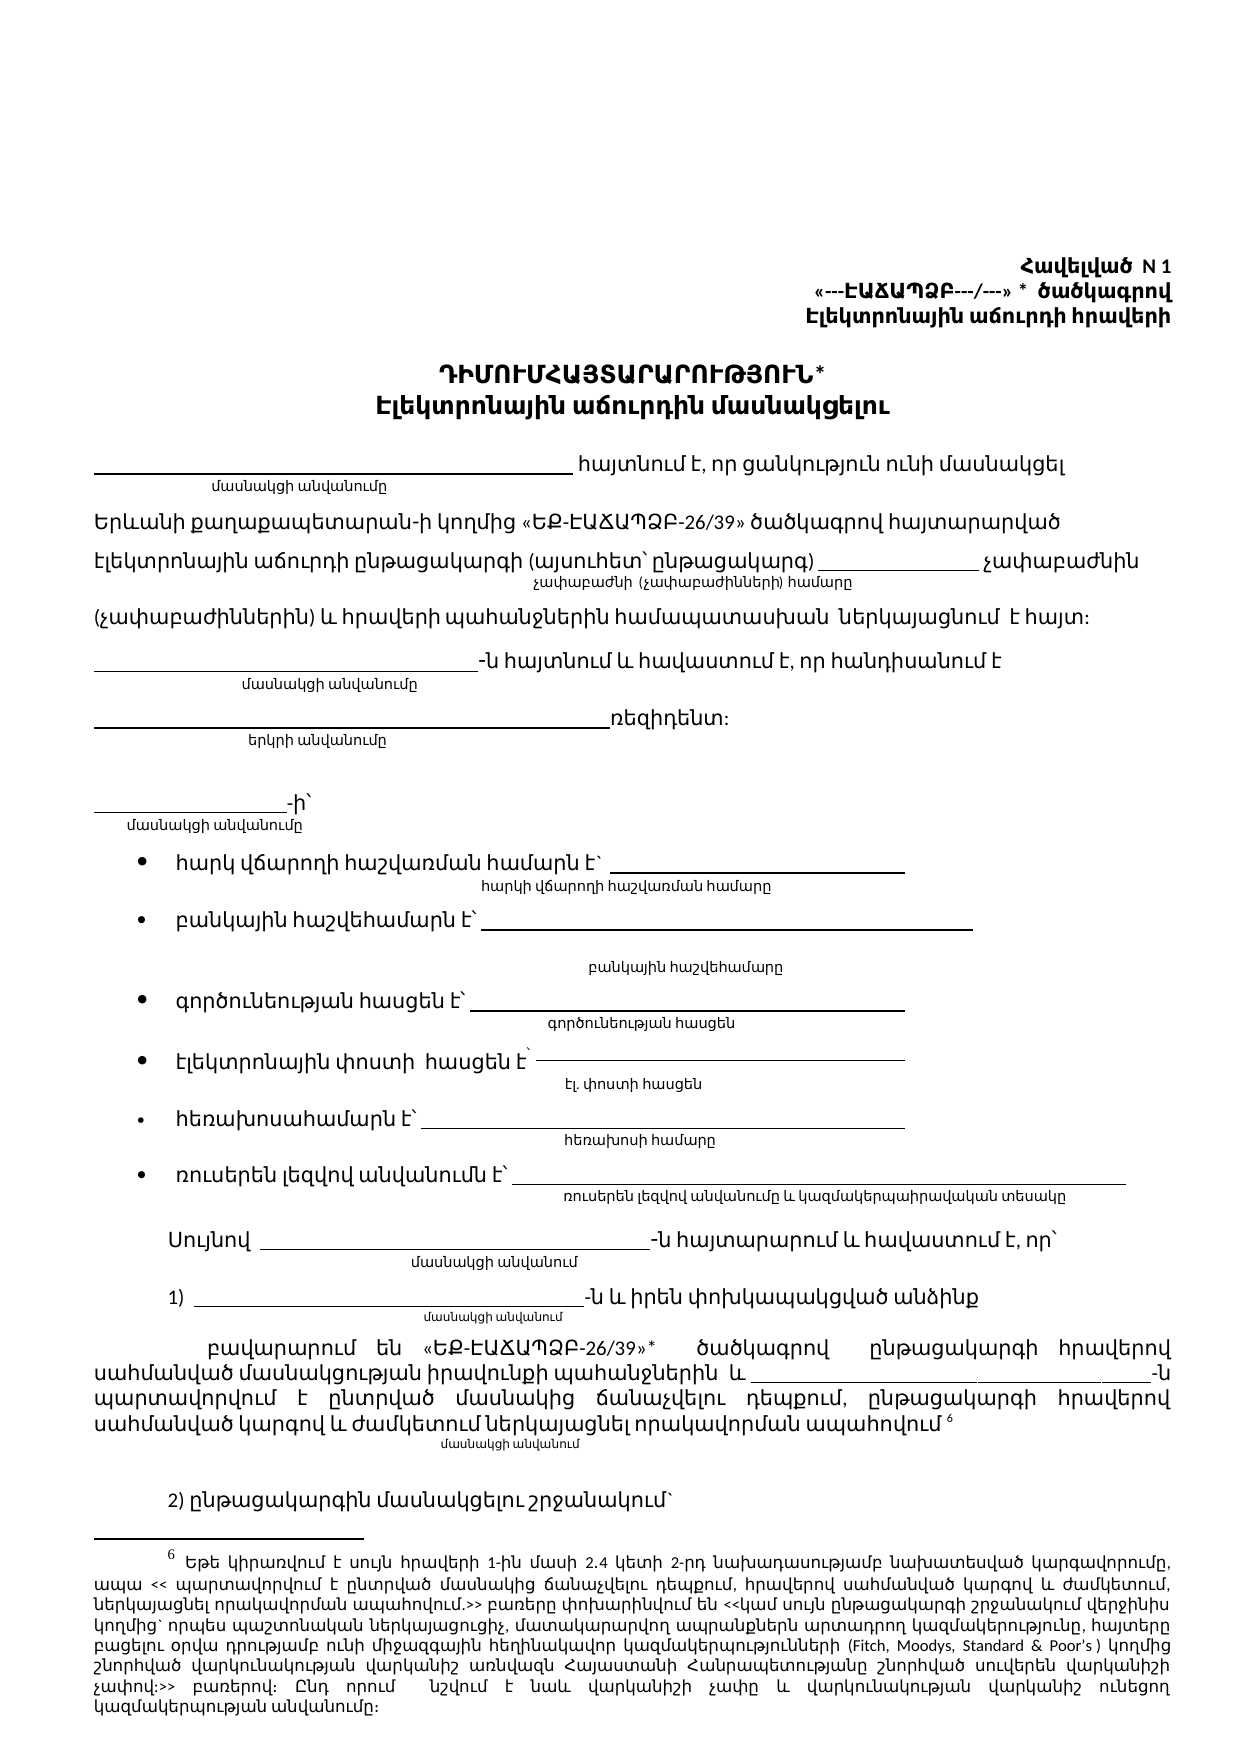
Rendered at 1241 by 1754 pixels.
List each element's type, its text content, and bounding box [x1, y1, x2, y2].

text չափաբաժնի (չափաբաժինների) համարը [94, 573, 1171, 604]
text մասնակցի անվանումը [94, 477, 1171, 507]
list ռուսերեն լեզվով անվանումն է՝ [138, 1162, 1171, 1187]
subtitle Էլեկտրոնային աճուրդին մասնակցելու [94, 390, 1171, 421]
text ԴԻՄՈՒՄՀԱՅՏԱՐԱՐՈՒԹՅՈՒՆ* [94, 360, 1171, 390]
text (չափաբաժիններին) և հրավերի պահանջներին համապատասխան ներկայացնում է հայտ: [94, 604, 1171, 629]
list էլեկտրոնային փոստի հասցեն է՝ [138, 1045, 1171, 1075]
text -ի՝ [94, 790, 1171, 816]
text երկրի անվանումը [94, 731, 1171, 762]
list գործունեության հասցեն է՝ [138, 989, 1171, 1014]
list հեռախոսահամարն է՝ [138, 1106, 1171, 1131]
text ռեզիդենտ: [94, 706, 1171, 731]
text 2) ընթացակարգին մասնակցելու շրջանակում` [94, 1487, 1171, 1513]
text մասնակցի անվանում [94, 1436, 1171, 1462]
text մասնակցի անվանումը [94, 675, 1171, 706]
text 1) -ն և իրեն փոխկապակցված անձինք [94, 1284, 1171, 1309]
text Երևանի քաղաքապետարան-ի կողմից «ԵՔ-ԷԱՃԱՊՁԲ-26/39» ծածկագրով հայտարարված [94, 507, 1171, 535]
text բավարարում են «ԵՔ-ԷԱՃԱՊՁԲ-26/39»* ծածկագրով ընթացակարգի հրավերով սահմանված մասնակցության իրավունքի պահանջներին և -ն պարտավորվում է ընտրված մասնակից ճանաչվելու դեպքում, ընթացակարգի հրավերով սահմանված կարգով և ժամկետում ներկայացնել որակավորման ապահովում [94, 1335, 1171, 1436]
text «---ԷԱՃԱՊՁԲ---/---» * ծածկագրով [94, 278, 1171, 304]
text հայտնում է, որ ցանկություն ունի մասնակցել [94, 451, 1171, 477]
text հեռախոսի համարը [462, 1131, 1171, 1162]
text մասնակցի անվանումը [94, 816, 1171, 846]
text Էլեկտրոնային աճուրդի հրավերի [94, 304, 1171, 329]
text էլ. փոստի հասցեն [94, 1075, 1171, 1106]
list բանկային հաշվեհամարն է՝ [138, 907, 1171, 958]
text գործունեության հասցեն [94, 1014, 1171, 1045]
text մասնակցի անվանում [94, 1309, 1171, 1335]
text մասնակցի անվանում [94, 1253, 1171, 1284]
text Հավելված N 1 [94, 253, 1171, 278]
list հարկ վճարողի հաշվառման համարն է` [138, 846, 1171, 877]
text Սույնով -ն հայտարարում և հավաստում է, որ՝ [94, 1223, 1171, 1253]
text հարկի վճարողի հաշվառման համարը [94, 877, 1171, 907]
text բանկային հաշվեհամարը [94, 958, 1171, 989]
text էլեկտրոնային աճուրդի ընթացակարգի (այսուհետ՝ ընթացակարգ) չափաբաժնին [94, 548, 1171, 573]
text -ն հայտնում և հավաստում է, որ հանդիսանում է [94, 644, 1171, 675]
text ռուսերեն լեզվով անվանումը և կազմակերպաիրավական տեսակը [94, 1187, 1171, 1218]
